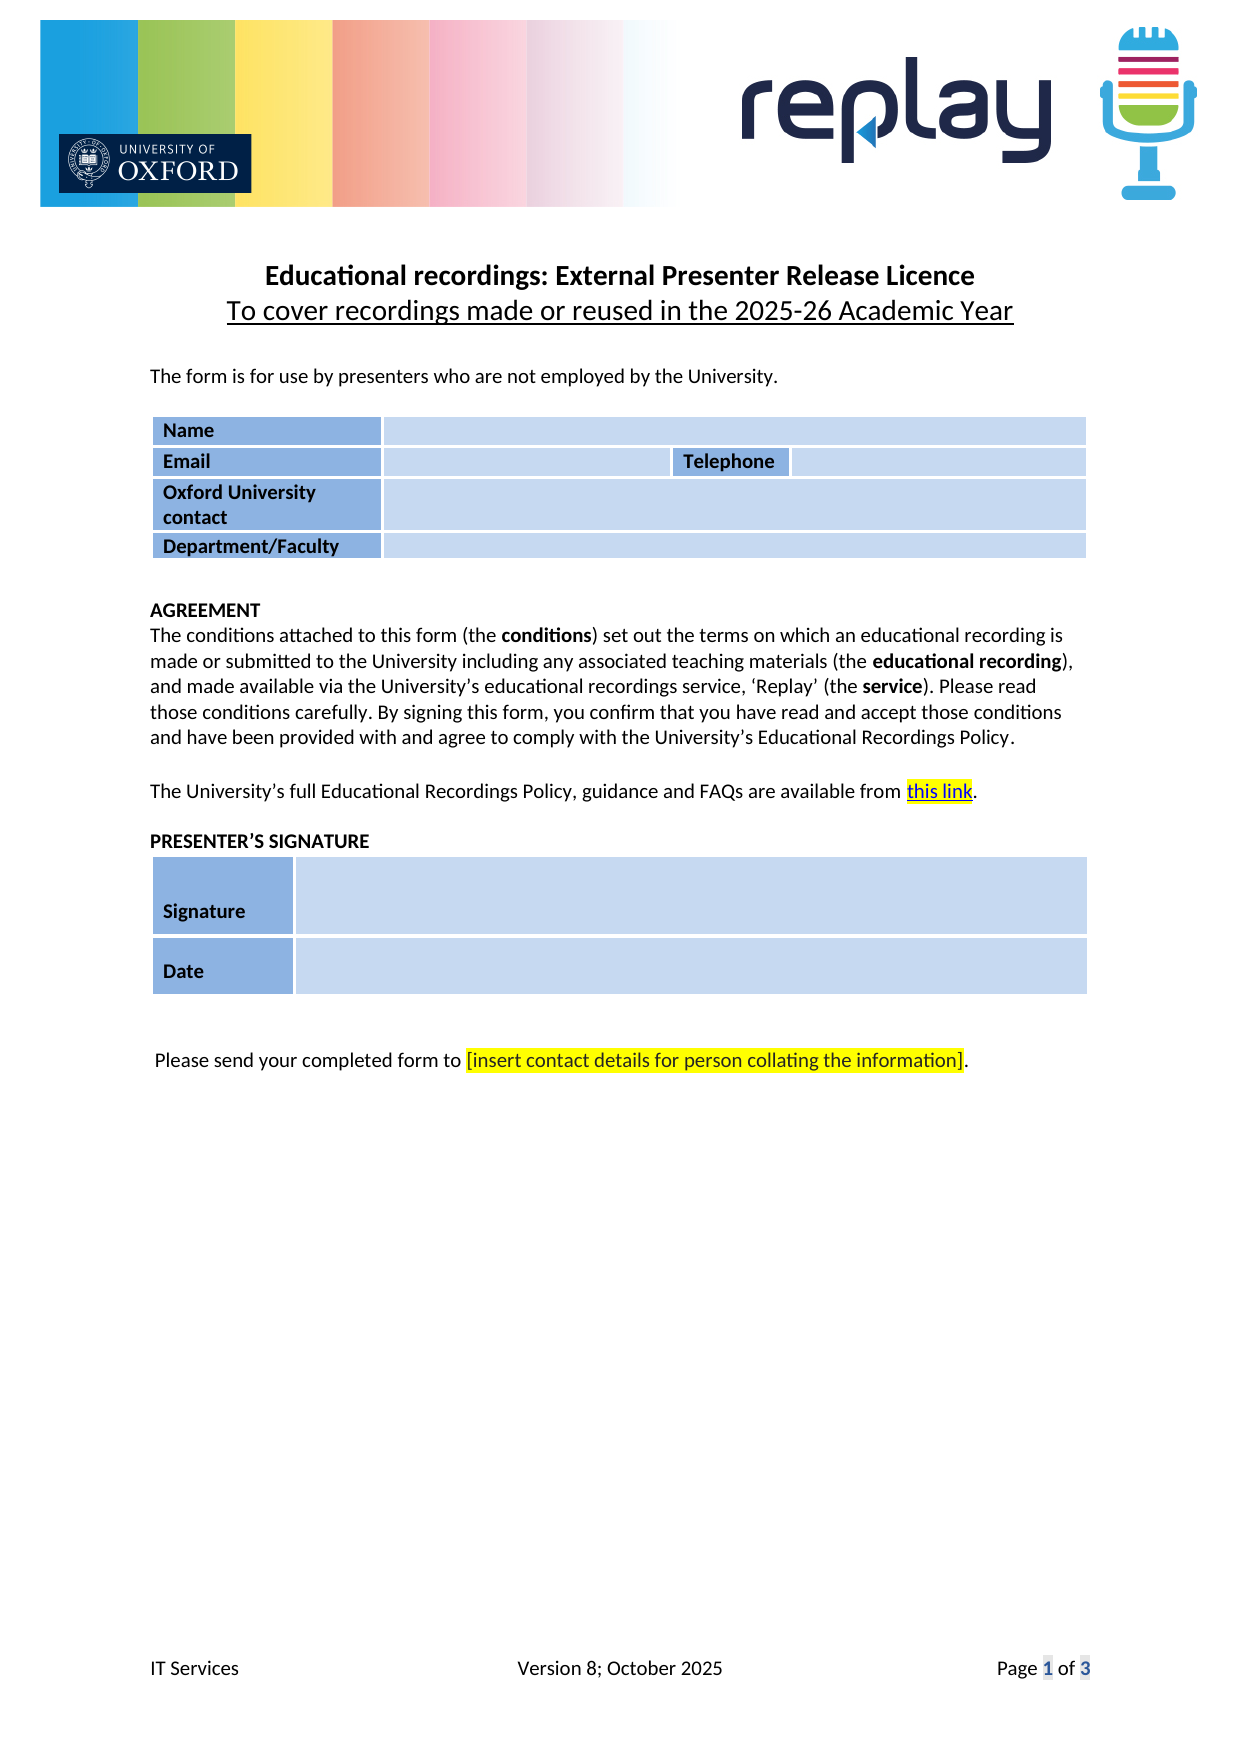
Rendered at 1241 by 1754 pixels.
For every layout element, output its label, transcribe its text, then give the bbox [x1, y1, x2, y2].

table_cell Telephone [673, 448, 789, 476]
table_cell [384, 479, 1086, 530]
text AGREEMENT [150, 597, 1090, 623]
text Educational recordings: External Presenter Release Licence [150, 257, 1090, 292]
table_cell [792, 448, 1086, 476]
table_header Name [153, 417, 381, 445]
table_cell Department/Faculty [153, 533, 381, 558]
table_cell Date [153, 938, 293, 994]
table_cell Email [153, 448, 381, 476]
text To cover recordings made or reused in the 2025-26 Academic Year [150, 292, 1090, 328]
table_cell Oxford University contact [153, 479, 381, 530]
table_header [296, 857, 1087, 934]
table_cell [384, 533, 1086, 558]
table_cell [384, 448, 670, 476]
picture [40, 20, 1205, 207]
text PRESENTER’S SIGNATURE [150, 828, 1090, 854]
text Please send your completed form to [insert contact details for person collating the information]. [150, 1047, 1090, 1073]
text The conditions attached to this form (the conditions) set out the terms on which an educational recording is made or submitted to the University including any associated teaching materials (the educational recording), and made available via the University’s educational recordings service, ‘Replay’ (the service). Please read those conditions carefully. By signing this form, you confirm that you have read and accept those conditions and have been provided with and agree to comply with the University’s Educational Recordings Policy. [150, 623, 1090, 750]
text The University’s full Educational Recordings Policy, guidance and FAQs are available from this link. [150, 778, 1090, 804]
table_cell [296, 938, 1087, 994]
text The form is for use by presenters who are not employed by the University. [150, 364, 1090, 389]
table_header Signature [153, 857, 293, 934]
table_header [384, 417, 1086, 445]
